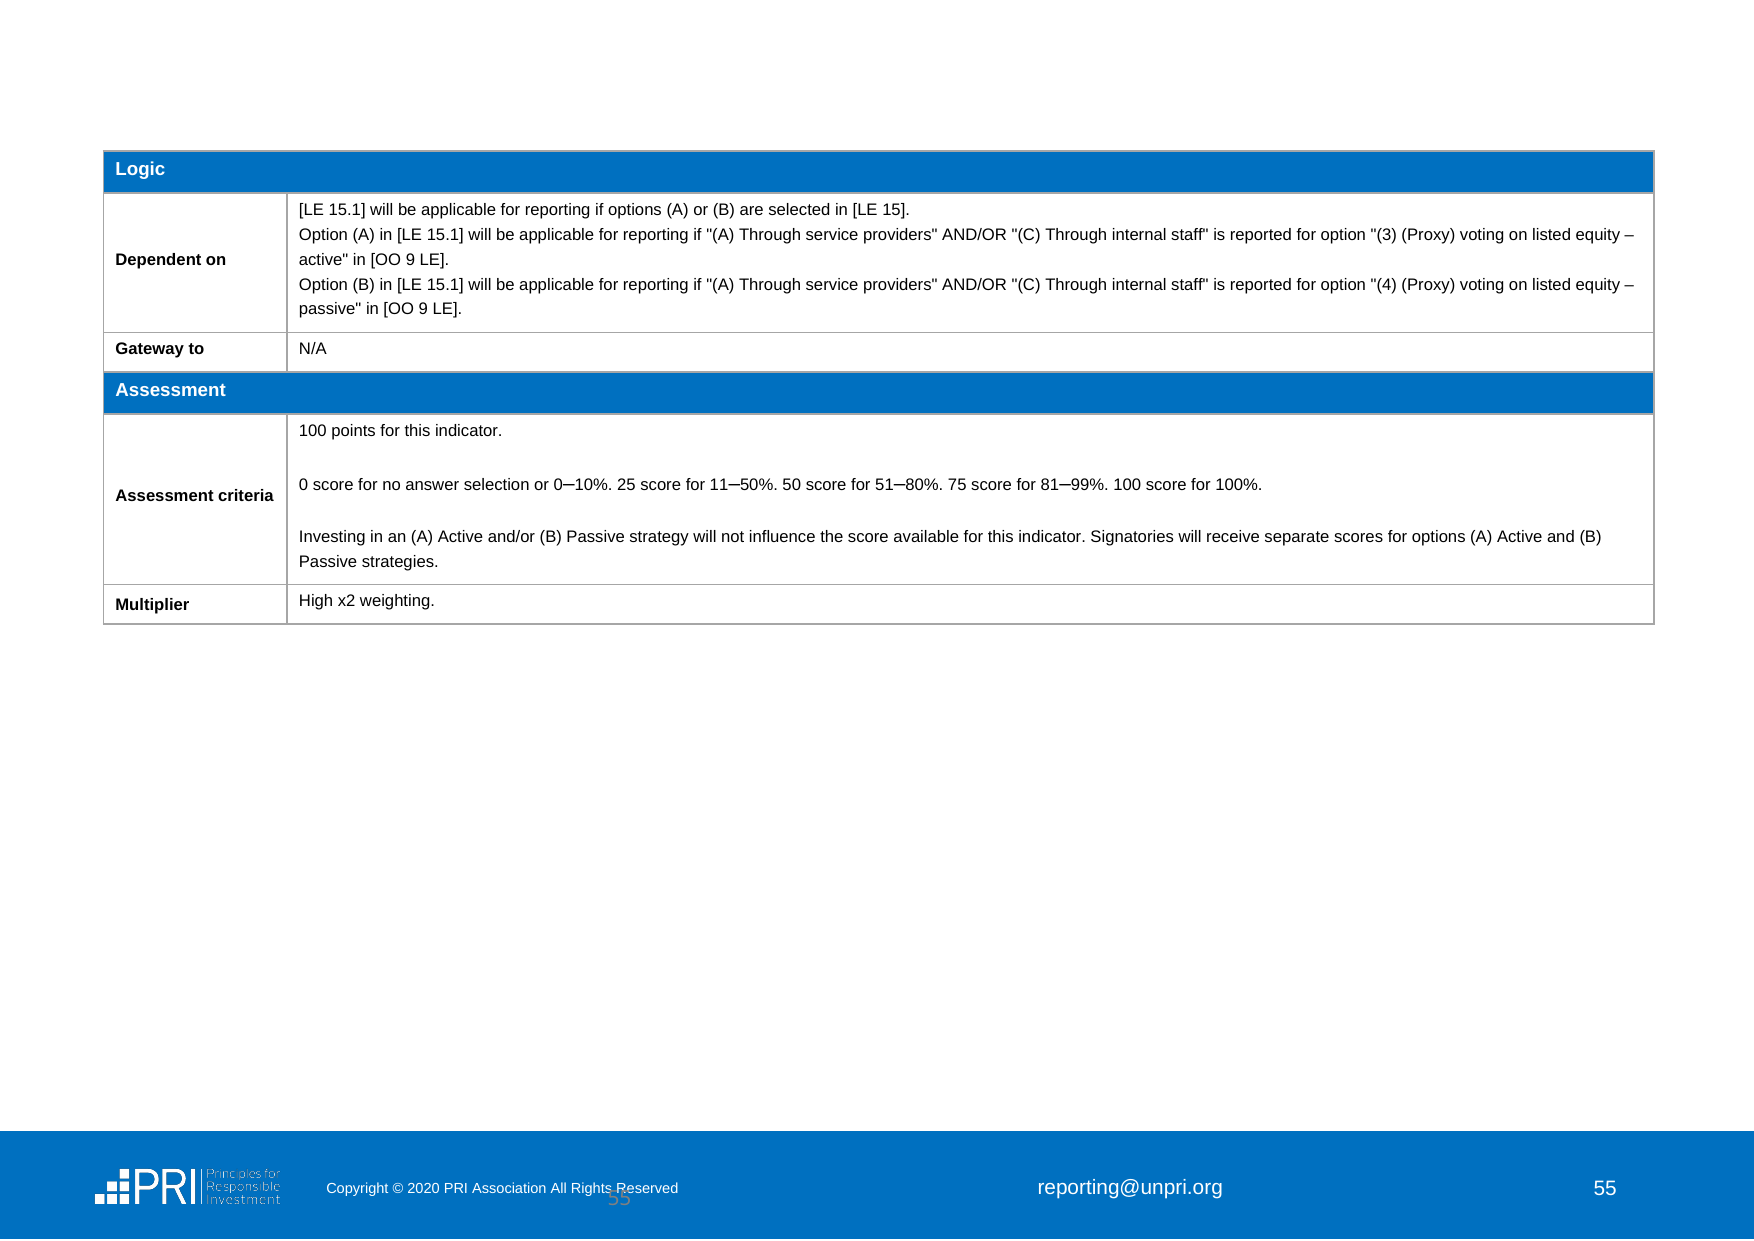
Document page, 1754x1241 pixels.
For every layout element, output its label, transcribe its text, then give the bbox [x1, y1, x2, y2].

picture [92, 1166, 282, 1207]
table_cell Gateway to [104, 333, 286, 371]
table_cell Multiplier [104, 585, 286, 623]
table_cell N/A [288, 333, 1653, 371]
table_cell Assessment criteria [104, 415, 286, 583]
table_cell [LE 15.1] will be applicable for reporting if options (A) or (B) are selected in [LE 15]. Option (A) in [LE 15.1] will be applicable for reporting if "(A) Through service providers" AND/OR "(C) Through internal staff" is reported for option "(3) (Proxy) voting on listed equity – active" in [OO 9 LE]. Option (B) in [LE 15.1] will be applicable for reporting if "(A) Through service providers" AND/OR "(C) Through internal staff" is reported for option "(4) (Proxy) voting on listed equity – passive" in [OO 9 LE]. [288, 194, 1653, 331]
table_cell Logic [104, 152, 1653, 192]
table_cell High x2 weighting. [288, 585, 1653, 623]
table_cell Assessment [104, 373, 1653, 413]
table_cell Dependent on [104, 194, 286, 331]
table_cell 100 points for this indicator. 0 score for no answer selection or 0–10%. 25 score for 11–50%. 50 score for 51–80%. 75 score for 81–99%. 100 score for 100%. Investing in an (A) Active and/or (B) Passive strategy will not influence the score available for this indicator. Signatories will receive separate scores for options (A) Active and (B) Passive strategies. [288, 415, 1653, 583]
